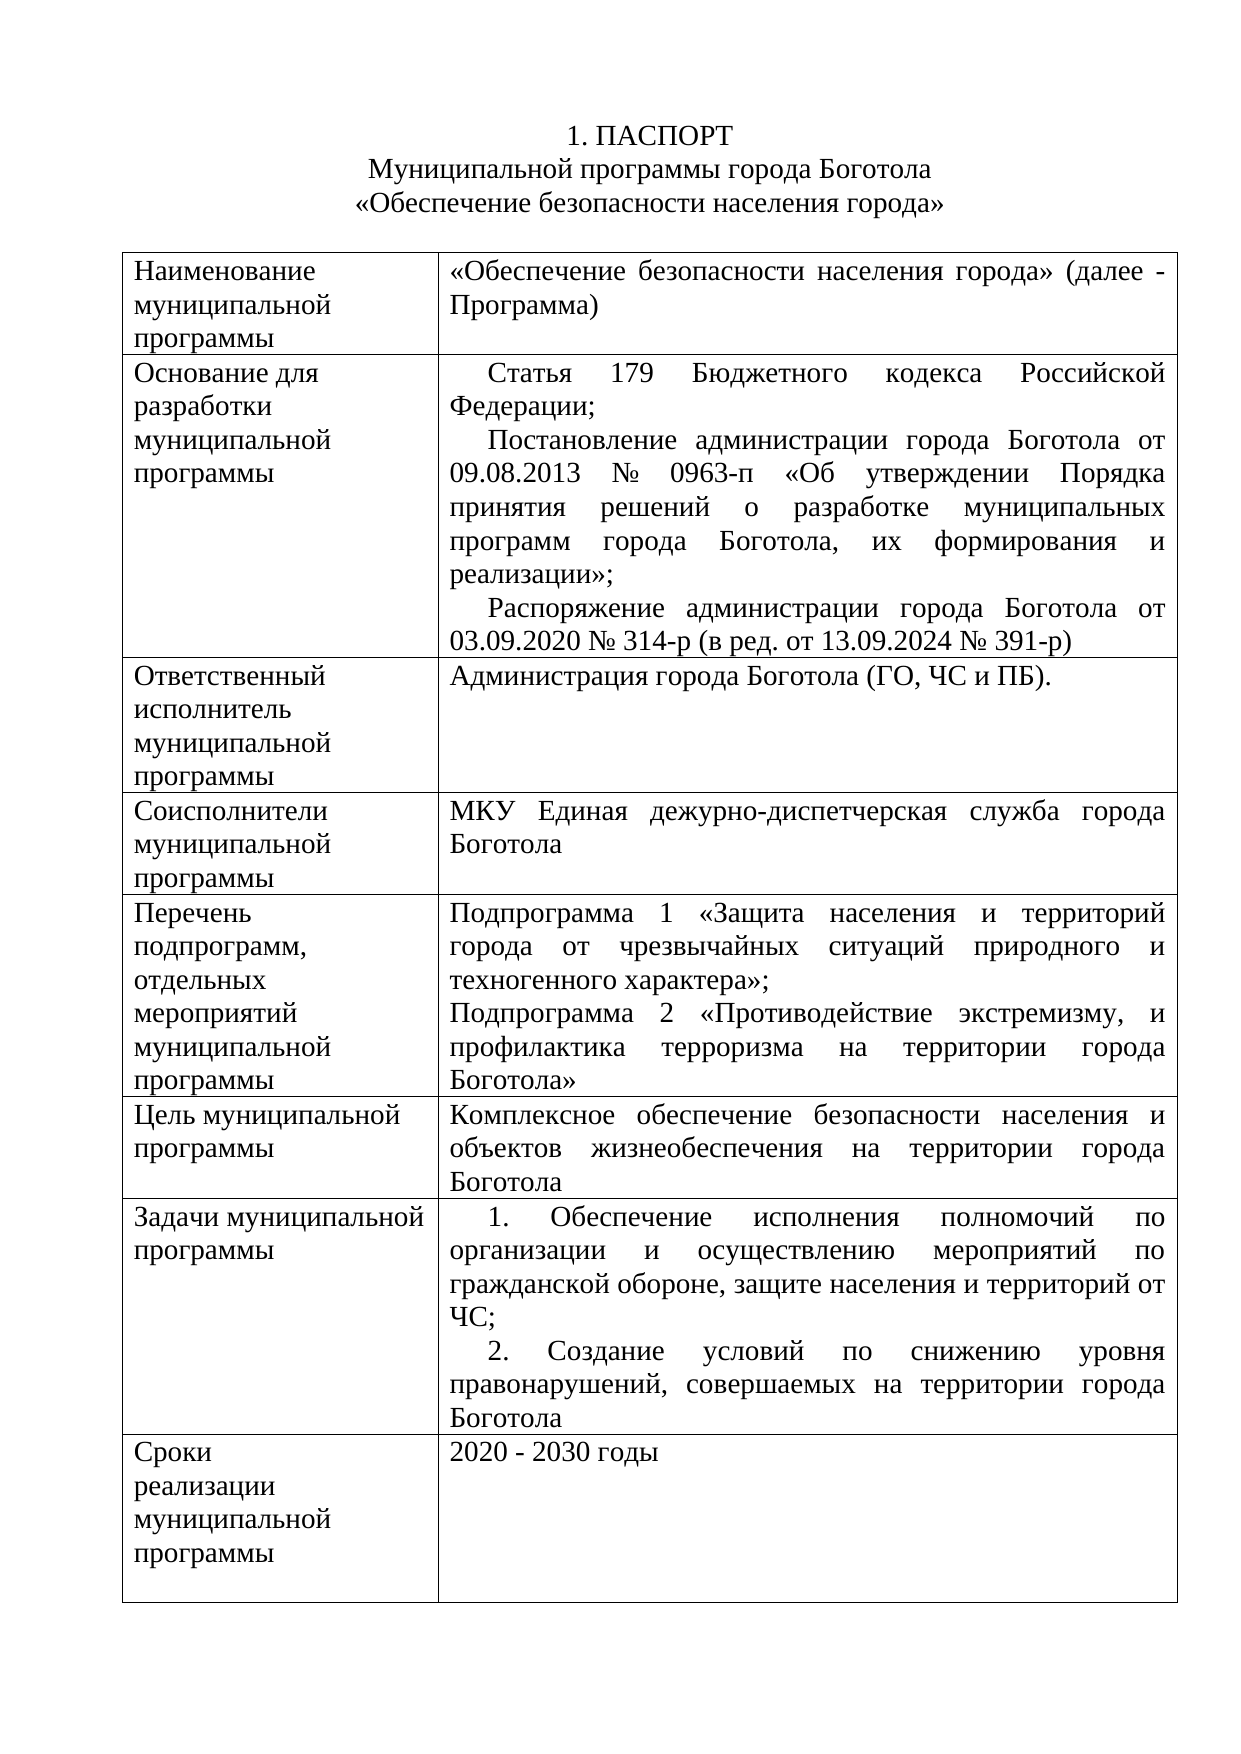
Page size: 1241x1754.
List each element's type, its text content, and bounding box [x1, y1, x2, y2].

table_cell Перечень подпрограмм, отдельных мероприятий муниципальной программы [123, 895, 438, 1096]
table_cell Задачи муниципальной программы [123, 1199, 438, 1433]
table_cell Ответственный исполнитель муниципальной программы [123, 658, 438, 792]
table_cell Соисполнители муниципальной программы [123, 793, 438, 894]
text 1. ПАСПОРТ [177, 118, 1122, 152]
table_cell 1. Обеспечение исполнения полномочий по организации и осуществлению мероприятий по гражданской обороне, защите населения и территорий от ЧС; 2. Создание условий по снижению уровня правонарушений, совершаемых на территории города Боготола [439, 1199, 1177, 1433]
table_cell Основание для разработки муниципальной программы [123, 355, 438, 657]
table_cell Цель муниципальной программы [123, 1097, 438, 1198]
table_cell МКУ Единая дежурно-диспетчерская служба города Боготола [439, 793, 1177, 894]
text Муниципальной программы города Боготола [177, 152, 1122, 185]
table_cell 2020 - 2030 годы [439, 1435, 1177, 1602]
table_cell Подпрограмма 1 «Защита населения и территорий города от чрезвычайных ситуаций природного и техногенного характера»; Подпрограмма 2 «Противодействие экстремизму, и профилактика терроризма на территории города Боготола» [439, 895, 1177, 1096]
table_cell Статья 179 Бюджетного кодекса Российской Федерации; Постановление администрации города Боготола от 09.08.2013 № 0963-п «Об утверждении Порядка принятия решений о разработке муниципальных программ города Боготола, их формирования и реализации»; Распоряжение администрации города Боготола от 03.09.2020 № 314-р (в ред. от 13.09.2024 № 391-р) [439, 355, 1177, 657]
table_cell Администрация города Боготола (ГО, ЧС и ПБ). [439, 658, 1177, 792]
table_header Наименование муниципальной программы [123, 253, 438, 354]
table_cell Сроки реализации муниципальной программы [123, 1435, 438, 1602]
text «Обеспечение безопасности населения города» [177, 185, 1122, 219]
table_header «Обеспечение безопасности населения города» (далее - Программа) [439, 253, 1177, 354]
table_cell Комплексное обеспечение безопасности населения и объектов жизнеобеспечения на территории города Боготола [439, 1097, 1177, 1198]
